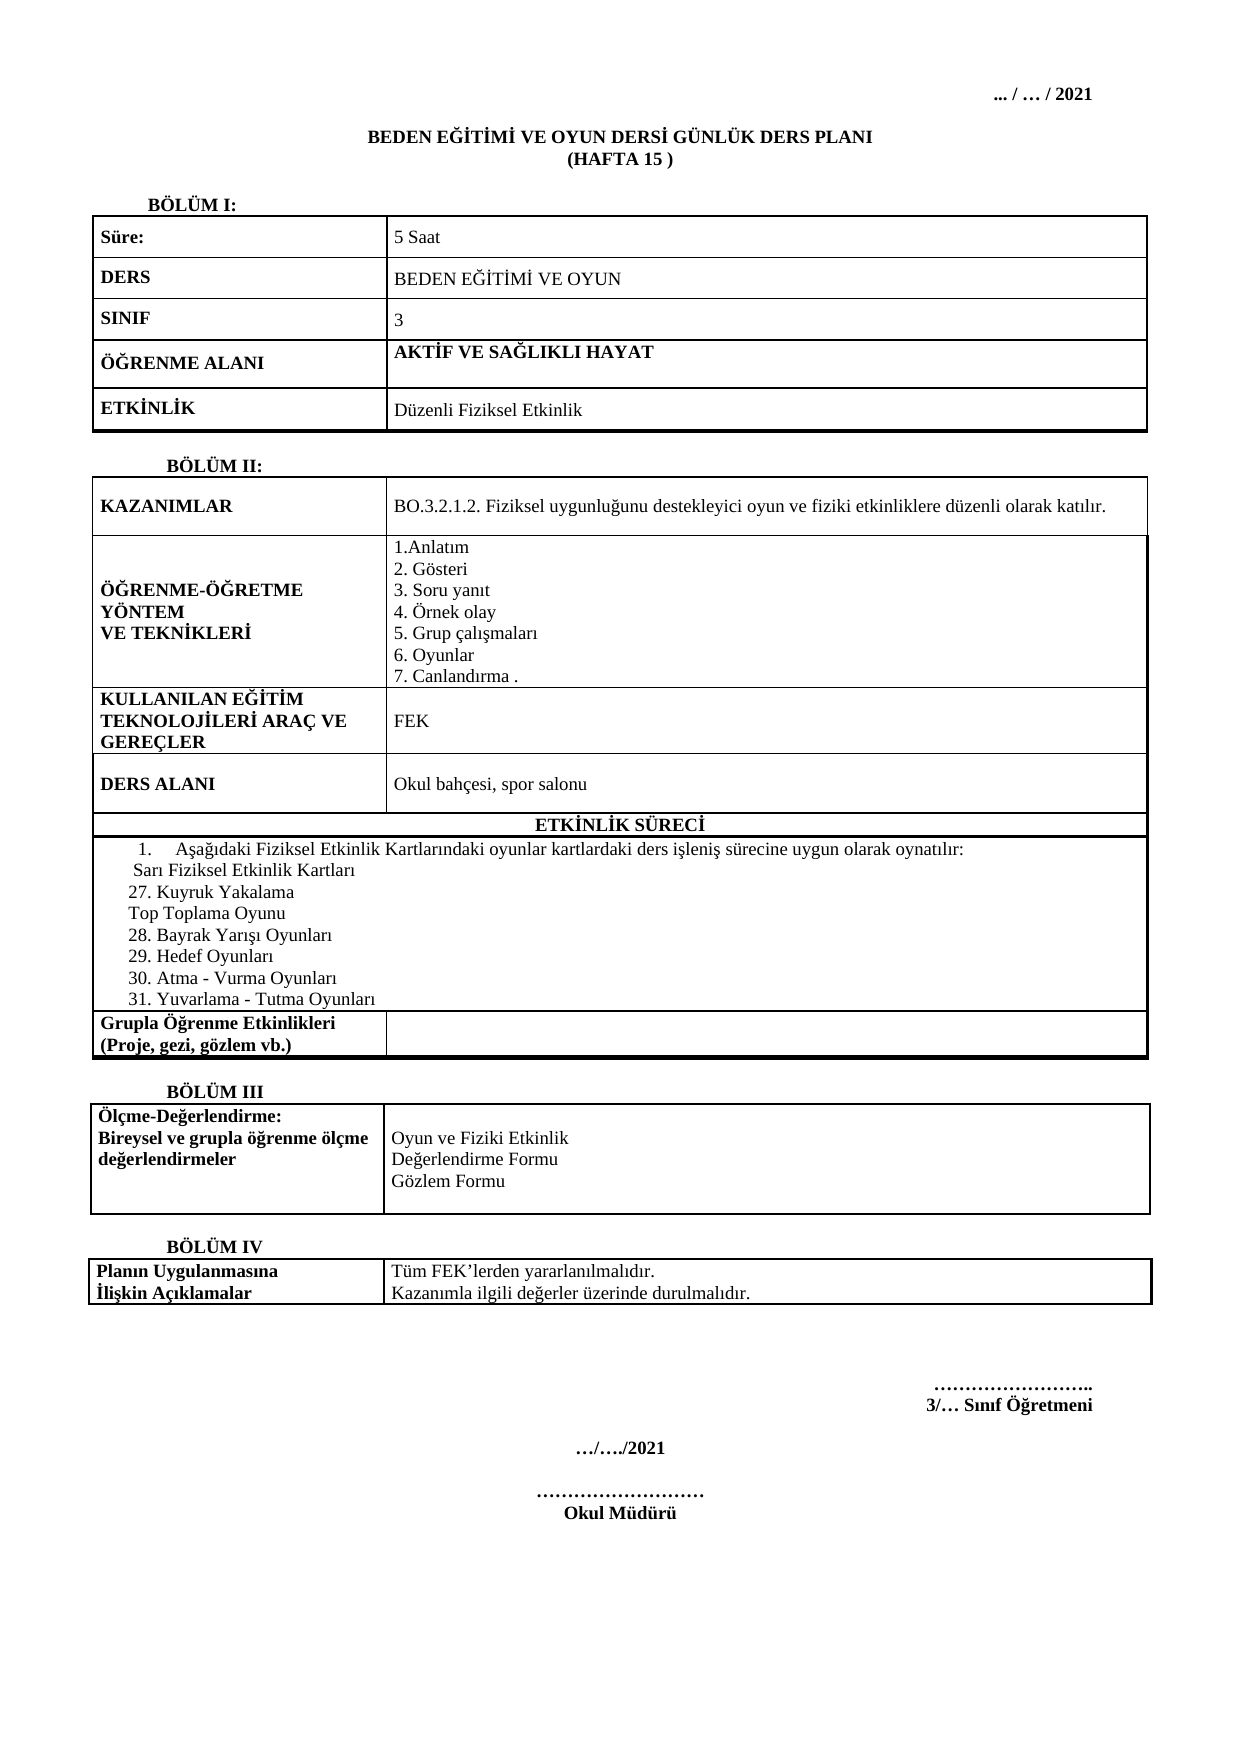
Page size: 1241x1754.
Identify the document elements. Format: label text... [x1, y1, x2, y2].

table_cell 1.Anlatım 2. Gösteri 3. Soru yanıt 4. Örnek olay 5. Grup çalışmaları 6. Oyunlar 7. Canlandırma . [387, 536, 1146, 687]
table_header 5 Saat [388, 217, 1146, 256]
table_cell ETKİNLİK SÜRECİ [94, 814, 1146, 835]
table_cell SINIF [94, 299, 386, 339]
table_cell Okul bahçesi, spor salonu [387, 754, 1146, 812]
text Okul Müdürü [148, 1502, 1093, 1523]
table_header BO.3.2.1.2. Fiziksel uygunluğunu destekleyici oyun ve fiziki etkinliklere düzenli olarak katılır. [387, 478, 1147, 535]
table_cell Aşağıdaki Fiziksel Etkinlik Kartlarındaki oyunlar kartlardaki ders işleniş sürecine uygun olarak oynatılır: Sarı Fiziksel Etkinlik Kartları 27. Kuyruk Yakalama Top Toplama Oyunu 28. Bayrak Yarışı Oyunları 29. Hedef Oyunları 30. Atma - Vurma Oyunları 31. Yuvarlama - Tutma Oyunları [94, 838, 1146, 1010]
text BÖLÜM I: [148, 193, 1093, 215]
subtitle BÖLÜM IV [148, 1236, 1093, 1258]
table_cell DERS [94, 258, 386, 298]
table_cell ÖĞRENME ALANI [94, 341, 386, 387]
text (HAFTA 15 ) [148, 148, 1093, 169]
text ... / … / 2021 [148, 83, 1093, 105]
subtitle BÖLÜM III [148, 1081, 1093, 1103]
text BÖLÜM II: [148, 455, 1093, 476]
text …/…./2021 [148, 1437, 1093, 1459]
table_cell BEDEN EĞİTİMİ VE OYUN [388, 258, 1146, 298]
text ……………………… [148, 1480, 1093, 1502]
table_header Ölçme-Değerlendirme: Bireysel ve grupla öğrenme ölçme değerlendirmeler [92, 1105, 383, 1213]
text 3/… Sınıf Öğretmeni [148, 1394, 1093, 1416]
table_cell [387, 1012, 1146, 1055]
table_cell FEK [387, 688, 1146, 753]
table_cell KULLANILAN EĞİTİM TEKNOLOJİLERİ ARAÇ VE GEREÇLER [93, 688, 386, 753]
table_header Planın Uygulanmasına İlişkin Açıklamalar [90, 1260, 383, 1303]
table_cell AKTİF VE SAĞLIKLI HAYAT [388, 341, 1146, 387]
table_cell Düzenli Fiziksel Etkinlik [388, 389, 1146, 429]
table_cell Grupla Öğrenme Etkinlikleri (Proje, gezi, gözlem vb.) [94, 1012, 386, 1055]
table_header Süre: [94, 217, 386, 256]
table_cell 3 [388, 299, 1146, 339]
table_header KAZANIMLAR [93, 478, 386, 535]
table_cell ÖĞRENME-ÖĞRETME YÖNTEM VE TEKNİKLERİ [93, 536, 386, 687]
table_header Oyun ve Fiziki Etkinlik Değerlendirme Formu Gözlem Formu [385, 1105, 1149, 1213]
table_header Tüm FEK’lerden yararlanılmalıdır. Kazanımla ilgili değerler üzerinde durulmalıdır. [385, 1260, 1150, 1303]
table_cell DERS ALANI [94, 754, 386, 812]
text …………………….. [148, 1372, 1093, 1394]
table_cell ETKİNLİK [94, 389, 386, 429]
text BEDEN EĞİTİMİ VE OYUN DERSİ GÜNLÜK DERS PLANI [148, 126, 1093, 148]
